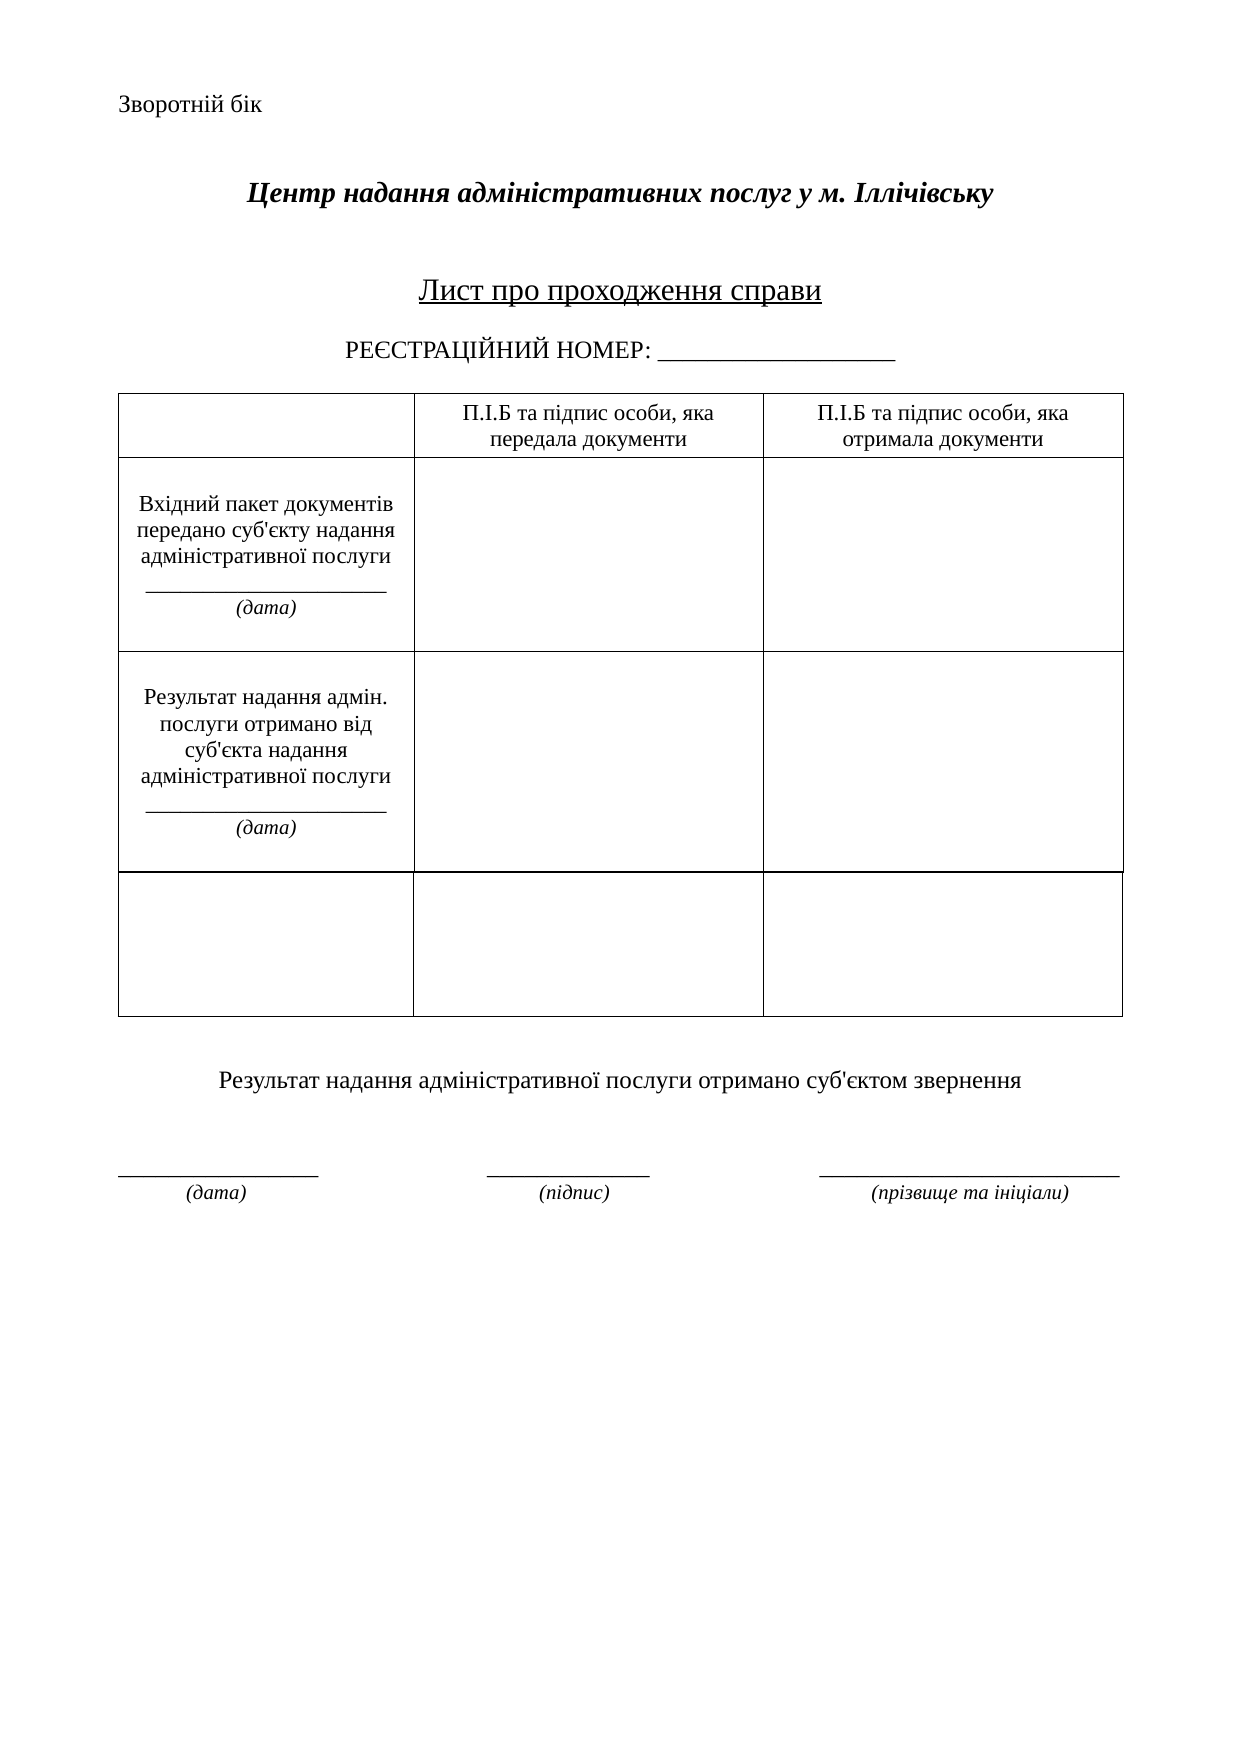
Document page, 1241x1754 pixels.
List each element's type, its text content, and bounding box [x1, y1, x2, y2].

table_cell Вхідний пакет документів передано суб'єкту надання адміністративної послуги _____________________ (дата) [119, 458, 414, 651]
table_cell [415, 652, 763, 871]
table_cell [764, 873, 1122, 1016]
text (дата) (підпис) (прізвище та ініціали) [118, 1180, 1122, 1204]
table_header [119, 394, 414, 457]
table_cell [764, 458, 1123, 651]
text Центр надання адміністративних послуг у м. Іллічівську [118, 175, 1122, 208]
text Лист про проходження справи [118, 271, 1122, 307]
table_cell [414, 873, 763, 1016]
table_header П.І.Б та підпис особи, яка отримала документи [764, 394, 1123, 457]
text ________________ _____________ ________________________ [118, 1151, 1122, 1180]
table_cell Результат надання адмін. послуги отримано від суб'єкта надання адміністративної послуги _____________________ (дата) [119, 652, 414, 871]
table_cell [415, 458, 763, 651]
text Результат надання адміністративної послуги отримано суб'єктом звернення [118, 1065, 1122, 1093]
text РЕЄСТРАЦІЙНИЙ НОМЕР: ___________________ [118, 335, 1122, 364]
table_cell [764, 652, 1123, 871]
table_header П.І.Б та підпис особи, яка передала документи [415, 394, 763, 457]
text Зворотній бік [118, 89, 1122, 117]
table_cell [119, 873, 413, 1016]
